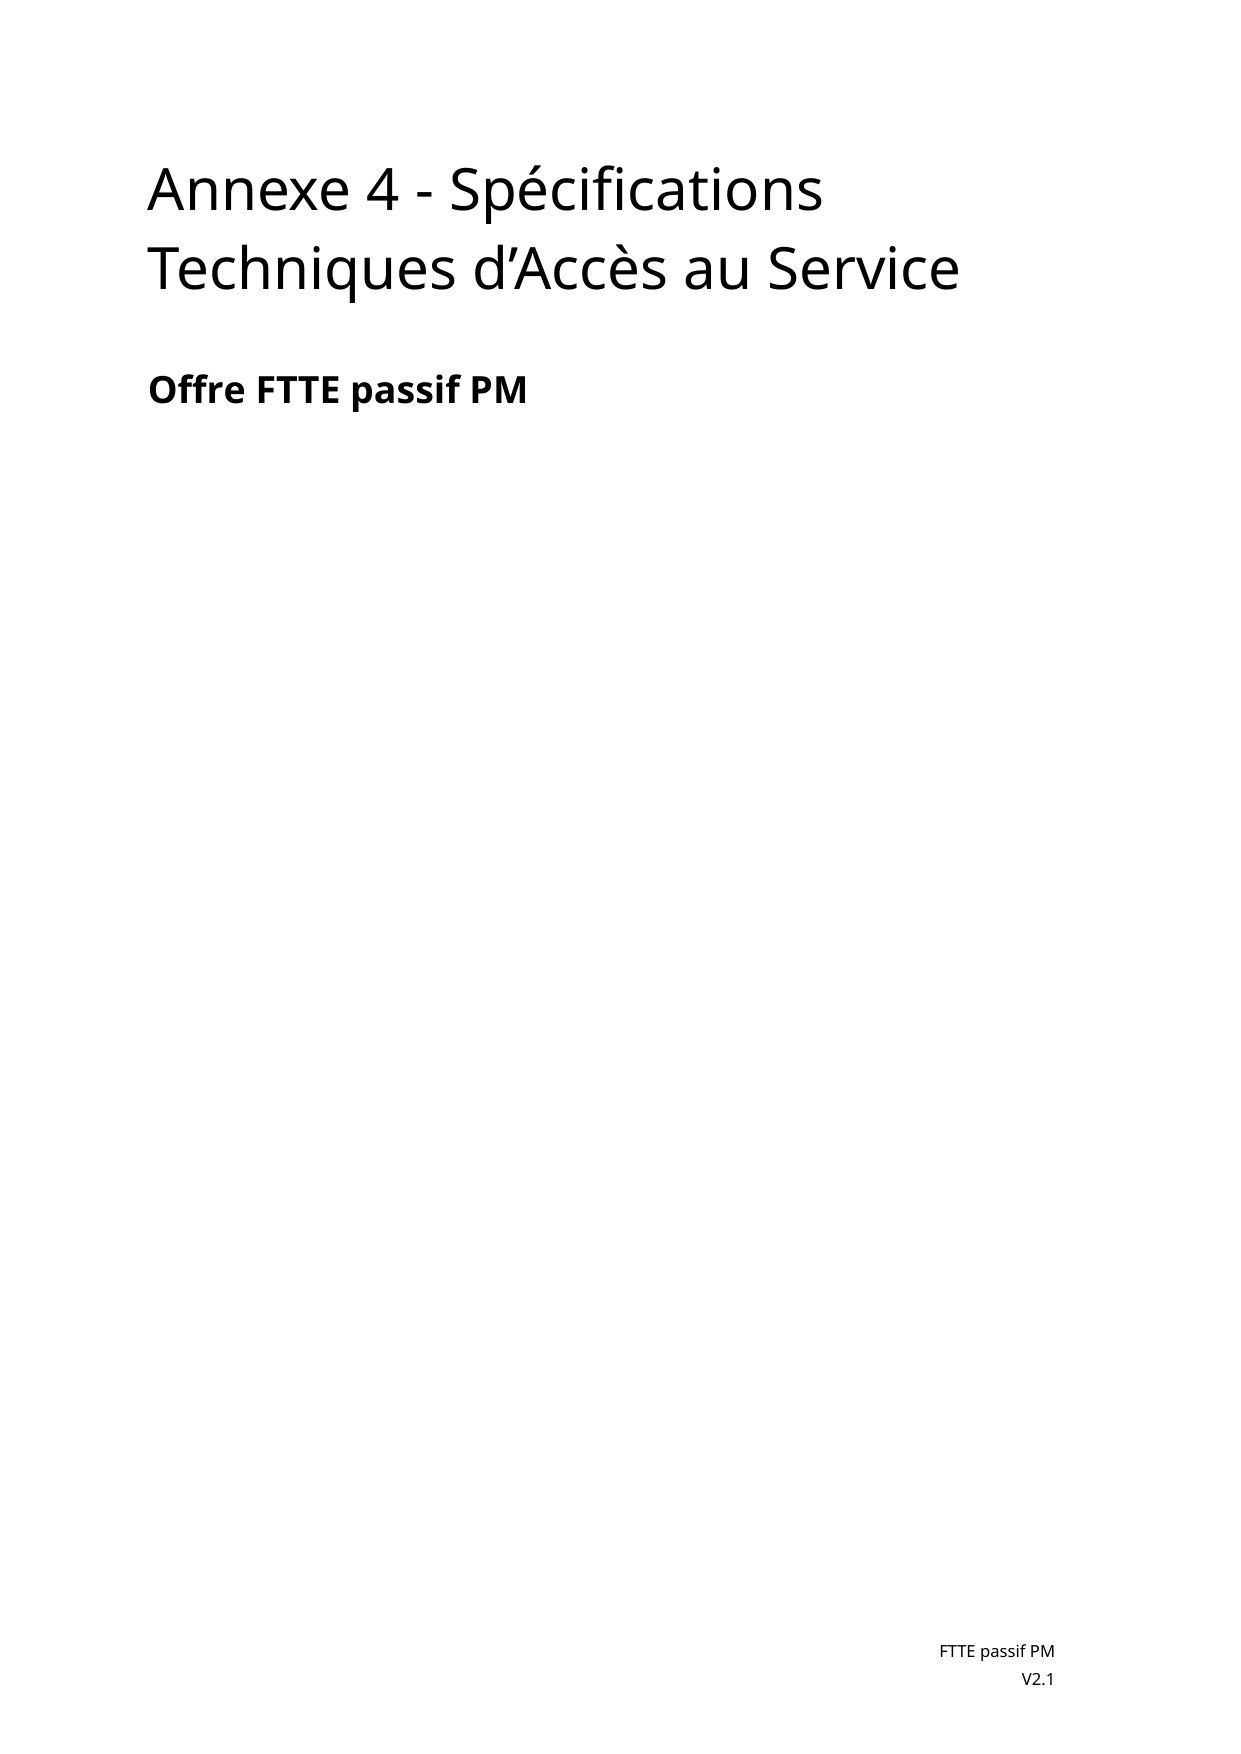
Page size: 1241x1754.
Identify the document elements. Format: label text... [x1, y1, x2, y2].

text Offre FTTE passif PM [148, 363, 1092, 414]
text Annexe 4 - Spécifications Techniques d’Accès au Service [148, 148, 1092, 307]
